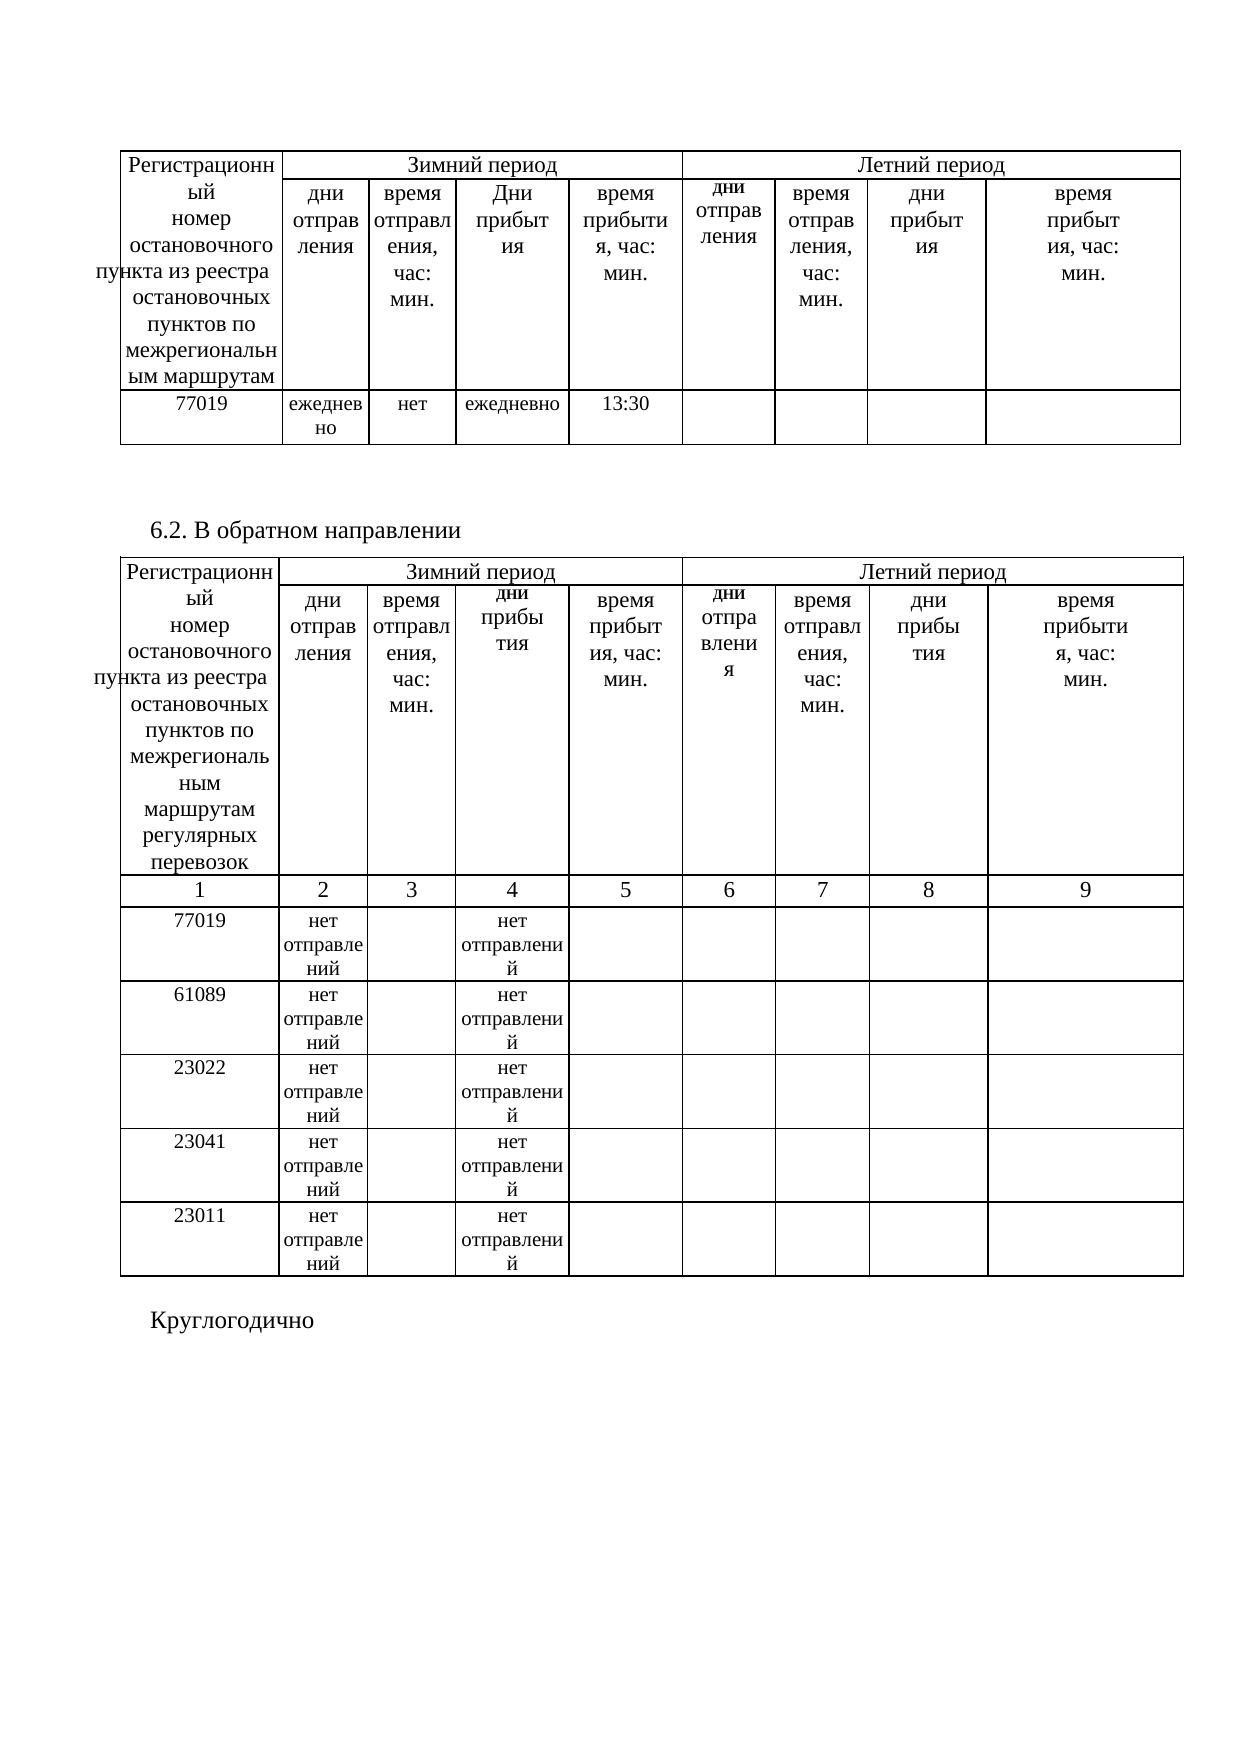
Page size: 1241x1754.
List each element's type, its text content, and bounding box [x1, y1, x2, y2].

table_cell дни отправ ления [280, 586, 367, 874]
table_cell нет отправлений [280, 1203, 367, 1275]
table_cell Дни прибыт ия [457, 180, 568, 389]
table_header Регистрационный номер остановочного пункта из реестра остановочных пунктов по межрегиональным маршрутам регулярных перевозок [121, 558, 278, 874]
table_cell нет [370, 391, 455, 444]
table_cell [570, 1055, 682, 1127]
table_cell нет отправлений [280, 982, 367, 1054]
table_cell время прибыти я, час: мин. [989, 586, 1183, 874]
table_cell [368, 982, 455, 1054]
table_cell [989, 908, 1183, 980]
table_cell 23022 [121, 1055, 278, 1127]
table_header Летний период [683, 558, 1183, 584]
table_cell время отправл ения, час: мин. [776, 586, 869, 874]
table_cell нет отправлений [456, 982, 568, 1054]
table_cell 23041 [121, 1129, 278, 1201]
table_cell [368, 1055, 455, 1127]
text 6.2. В обратном направлении [150, 515, 1090, 544]
table_cell нет отправлений [280, 1129, 367, 1201]
table_cell [989, 1129, 1183, 1201]
table_cell время прибыт ия, час: мин. [570, 586, 682, 874]
table_header Летний период [683, 152, 1180, 178]
table_cell [989, 982, 1183, 1054]
table_cell ежедневно [283, 391, 368, 444]
table_cell [870, 1203, 987, 1275]
table_cell время прибыти я, час: мин. [570, 180, 682, 389]
table_cell 7 [776, 876, 869, 906]
table_cell нет отправлений [280, 1055, 367, 1127]
table_cell ДНИ отправ ления [683, 180, 774, 389]
table_cell 77019 [121, 908, 278, 980]
table_cell [570, 908, 682, 980]
table_cell нет отправлений [456, 908, 568, 980]
table_cell [683, 391, 774, 444]
text Круглогодично [150, 1305, 1090, 1334]
table_cell [989, 1203, 1183, 1275]
table_cell [570, 1203, 682, 1275]
table_cell нет отправлений [456, 1055, 568, 1127]
table_cell 4 [456, 876, 568, 906]
table_header Зимний период [283, 152, 682, 178]
table_header Зимний период [280, 558, 682, 584]
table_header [121, 152, 282, 389]
table_cell [868, 391, 985, 444]
table_cell время отправл ения, час: мин. [370, 180, 455, 389]
table_cell 5 [570, 876, 682, 906]
table_cell 9 [989, 876, 1183, 906]
table_cell 8 [870, 876, 987, 906]
table_cell [776, 982, 869, 1054]
table_cell [989, 1055, 1183, 1127]
table_cell [368, 908, 455, 980]
table_cell ежедневно [457, 391, 568, 444]
table_cell [683, 1055, 775, 1127]
table_cell ДНИ отпра влени я [683, 586, 775, 874]
table_cell дни отправ ления [283, 180, 368, 389]
table_cell [683, 908, 775, 980]
table_cell дни прибы тия [870, 586, 987, 874]
table_cell [870, 1055, 987, 1127]
table_cell [870, 1129, 987, 1201]
table_cell [683, 1129, 775, 1201]
table_cell 6 [683, 876, 775, 906]
table_cell 61089 [121, 982, 278, 1054]
table_cell [776, 1203, 869, 1275]
table_cell 77019 [121, 391, 282, 444]
table_cell время прибыт ия, час: мин. [987, 180, 1180, 389]
table_cell [776, 391, 867, 444]
table_cell [776, 1055, 869, 1127]
table_cell нет отправлений [456, 1203, 568, 1275]
table_cell [870, 982, 987, 1054]
table_cell [776, 908, 869, 980]
table_cell [870, 908, 987, 980]
table_cell дни прибыт ия [868, 180, 985, 389]
table_cell [570, 982, 682, 1054]
table_cell 3 [368, 876, 455, 906]
table_cell [683, 1203, 775, 1275]
table_cell [987, 391, 1180, 444]
table_cell [776, 1129, 869, 1201]
table_cell [368, 1129, 455, 1201]
table_cell 2 [280, 876, 367, 906]
table_cell ДНИ прибы тия [456, 586, 568, 874]
table_cell [368, 1203, 455, 1275]
table_cell [683, 982, 775, 1054]
table_cell нет отправлений [280, 908, 367, 980]
table_cell [570, 1129, 682, 1201]
table_cell нет отправлений [456, 1129, 568, 1201]
table_cell 13:30 [570, 391, 682, 444]
table_cell 1 [121, 876, 278, 906]
table_cell 23011 [121, 1203, 278, 1275]
table_cell время отправ ления, час: мин. [776, 180, 867, 389]
table_cell время отправл ения, час: мин. [368, 586, 455, 874]
